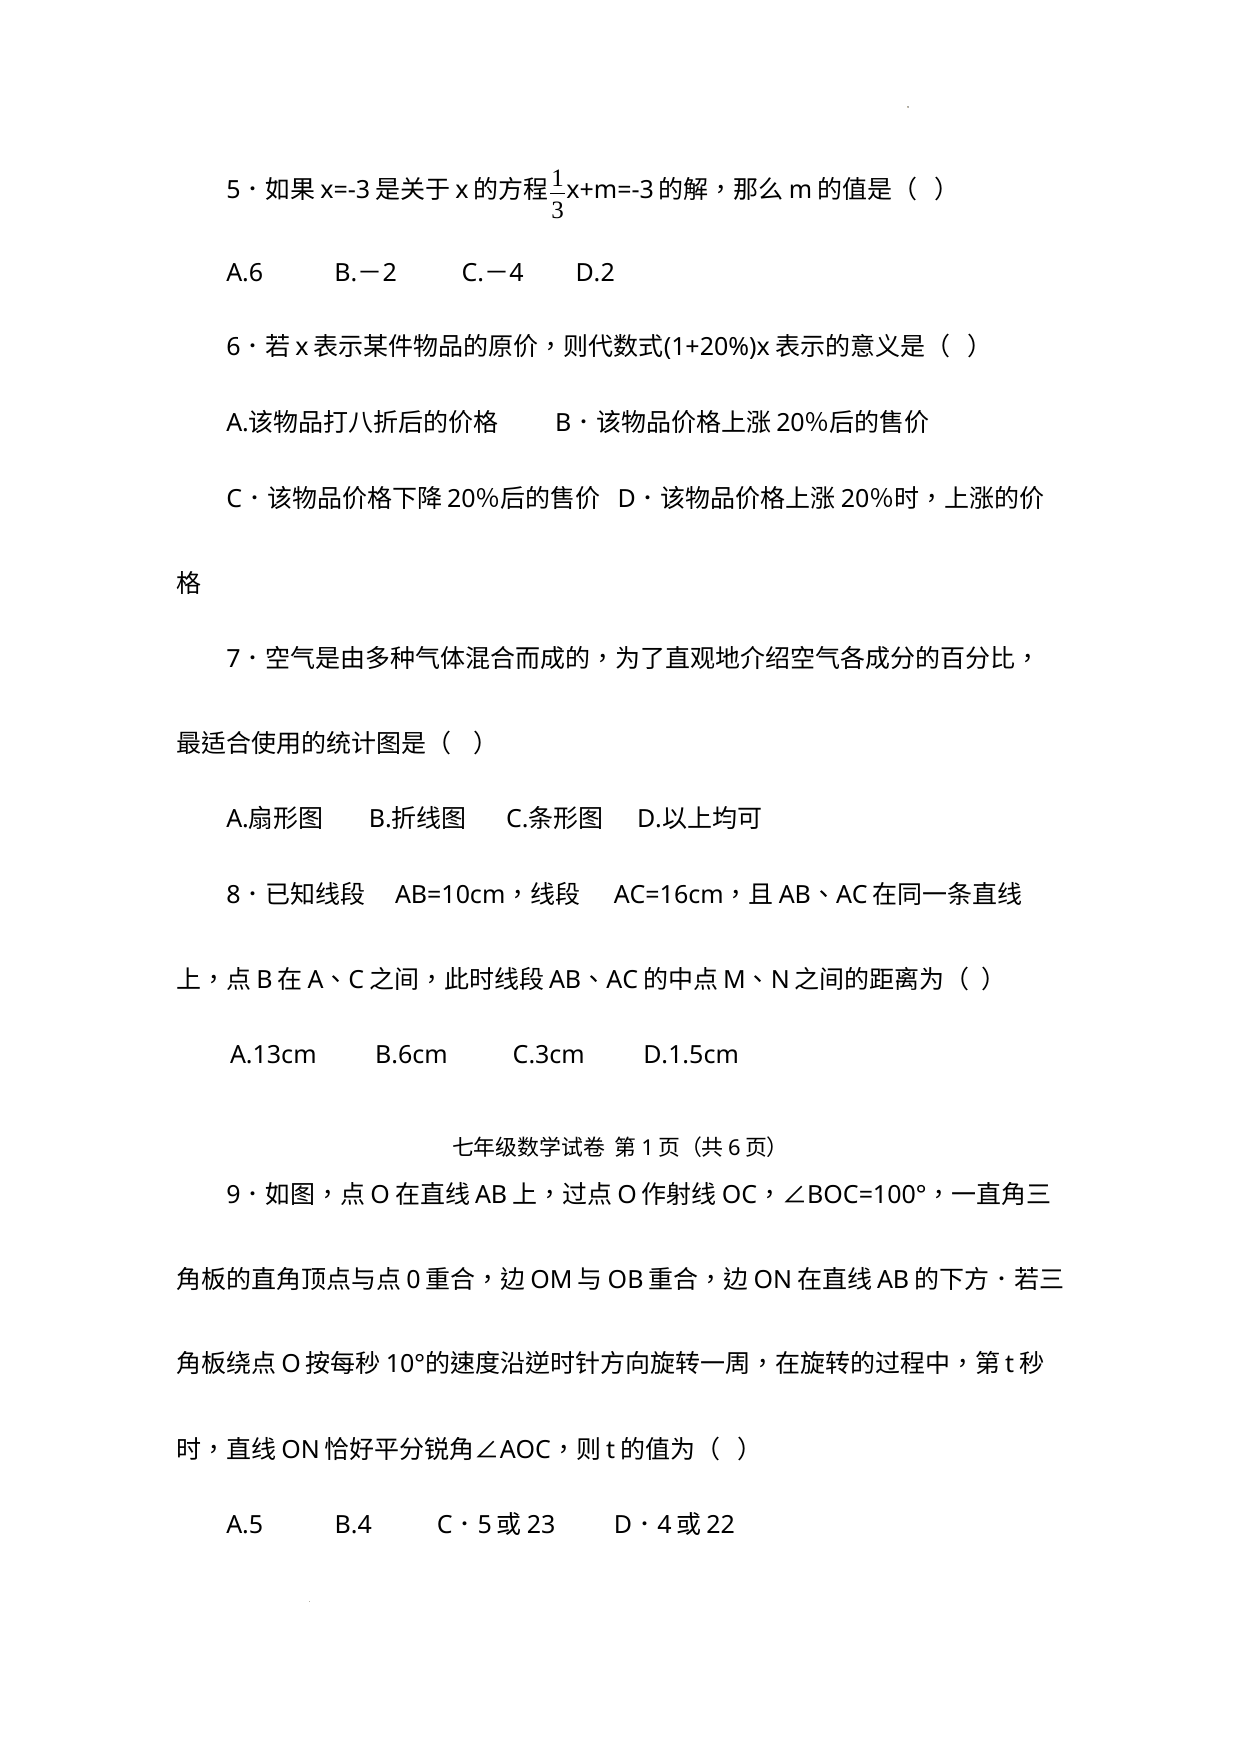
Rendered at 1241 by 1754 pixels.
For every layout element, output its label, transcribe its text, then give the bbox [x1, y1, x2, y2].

text A.该物品打八折后的价格 B．该物品价格上涨20％后的售价 [176, 389, 1064, 454]
text 7．空气是由多种气体混合而成的，为了直观地介绍空气各成分的百分比，最适合使用的统计图是（ ） [176, 625, 1064, 774]
text C．该物品价格下降20％后的售价 D．该物品价格上涨20％时，上涨的价格 [176, 465, 1064, 615]
text A.5 B.4 C．5或23 D．4或22 [176, 1491, 1064, 1556]
text 七年级数学试卷 第1页（共6页） [176, 1129, 1064, 1162]
text 8．已知线段 AB=10cm，线段 AC=16cm，且AB、AC在同一条直线上，点B在A、C之间，此时线段AB、AC的中点M、N之间的距离为（ ） [176, 861, 1064, 1011]
text 6．若x表示某件物品的原价，则代数式(1+20%)x表示的意义是（ ） [176, 314, 1064, 379]
text 9．如图，点O在直线AB上，过点O作射线OC，∠BOC=100°，一直角三角板的直角顶点与点0重合，边OM与OB重合，边ON在直线AB的下方．若三角板绕点O按每秒10°的速度沿逆时针方向旋转一周，在旋转的过程中，第t秒时，直线ON恰好平分锐角∠AOC，则t的值为（ ） [176, 1162, 1064, 1480]
text A.扇形图 B.折线图 C.条形图 D.以上均可 [176, 785, 1064, 850]
text A.6 B.－2 C.－4 D.2 [176, 238, 1064, 303]
text A.13cm B.6cm C.3cm D.1.5cm [176, 1021, 1064, 1086]
text 5．如果x=-3是关于x的方程x+m=-3的解，那么m的值是（ ） [176, 162, 1064, 227]
